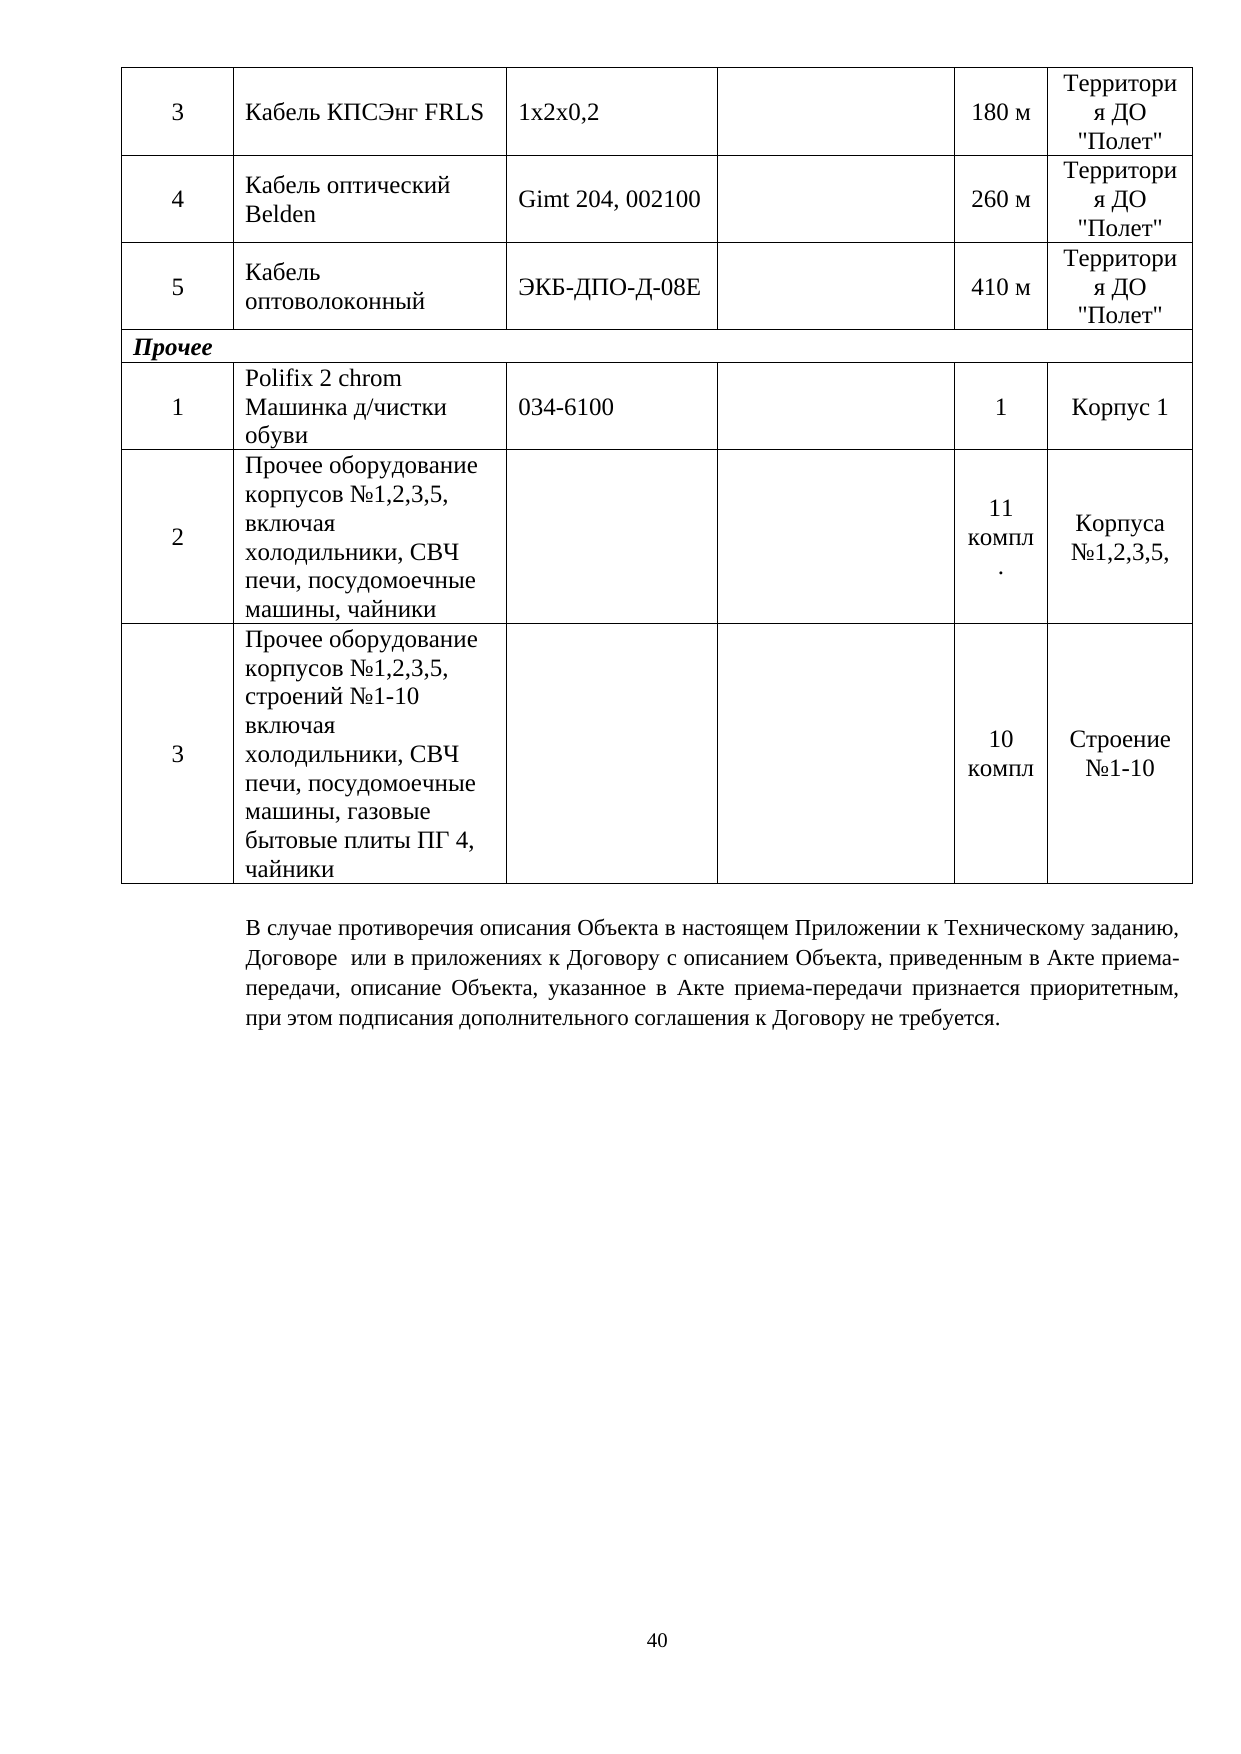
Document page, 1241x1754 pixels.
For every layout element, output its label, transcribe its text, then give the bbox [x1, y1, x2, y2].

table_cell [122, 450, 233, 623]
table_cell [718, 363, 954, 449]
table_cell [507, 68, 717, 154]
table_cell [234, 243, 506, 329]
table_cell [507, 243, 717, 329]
list В случае противоречия описания Объекта в настоящем Приложении к Техническому заданию, Договоре или в приложениях к Договору с описанием Объекта, приведенным в Акте приема-передачи, описание Объекта, указанное в Акте приема-передачи признается приоритетным, при этом подписания дополнительного соглашения к Договору не требуется. [245, 914, 1181, 1031]
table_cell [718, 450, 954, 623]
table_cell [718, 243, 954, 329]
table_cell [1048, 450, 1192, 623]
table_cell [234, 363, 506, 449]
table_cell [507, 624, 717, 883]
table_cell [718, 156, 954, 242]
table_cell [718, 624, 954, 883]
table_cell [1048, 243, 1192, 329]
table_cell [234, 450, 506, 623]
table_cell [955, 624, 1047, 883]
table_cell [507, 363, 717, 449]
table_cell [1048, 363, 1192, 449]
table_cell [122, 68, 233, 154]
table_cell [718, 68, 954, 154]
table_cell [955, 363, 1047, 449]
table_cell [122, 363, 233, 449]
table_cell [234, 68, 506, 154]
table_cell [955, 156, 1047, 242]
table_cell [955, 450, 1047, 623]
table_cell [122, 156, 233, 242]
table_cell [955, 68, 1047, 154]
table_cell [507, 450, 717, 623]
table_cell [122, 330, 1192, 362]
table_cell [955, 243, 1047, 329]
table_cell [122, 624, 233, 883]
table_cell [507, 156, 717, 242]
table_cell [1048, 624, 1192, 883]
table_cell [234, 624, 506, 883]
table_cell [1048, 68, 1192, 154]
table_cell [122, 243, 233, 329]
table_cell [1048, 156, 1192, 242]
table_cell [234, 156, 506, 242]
